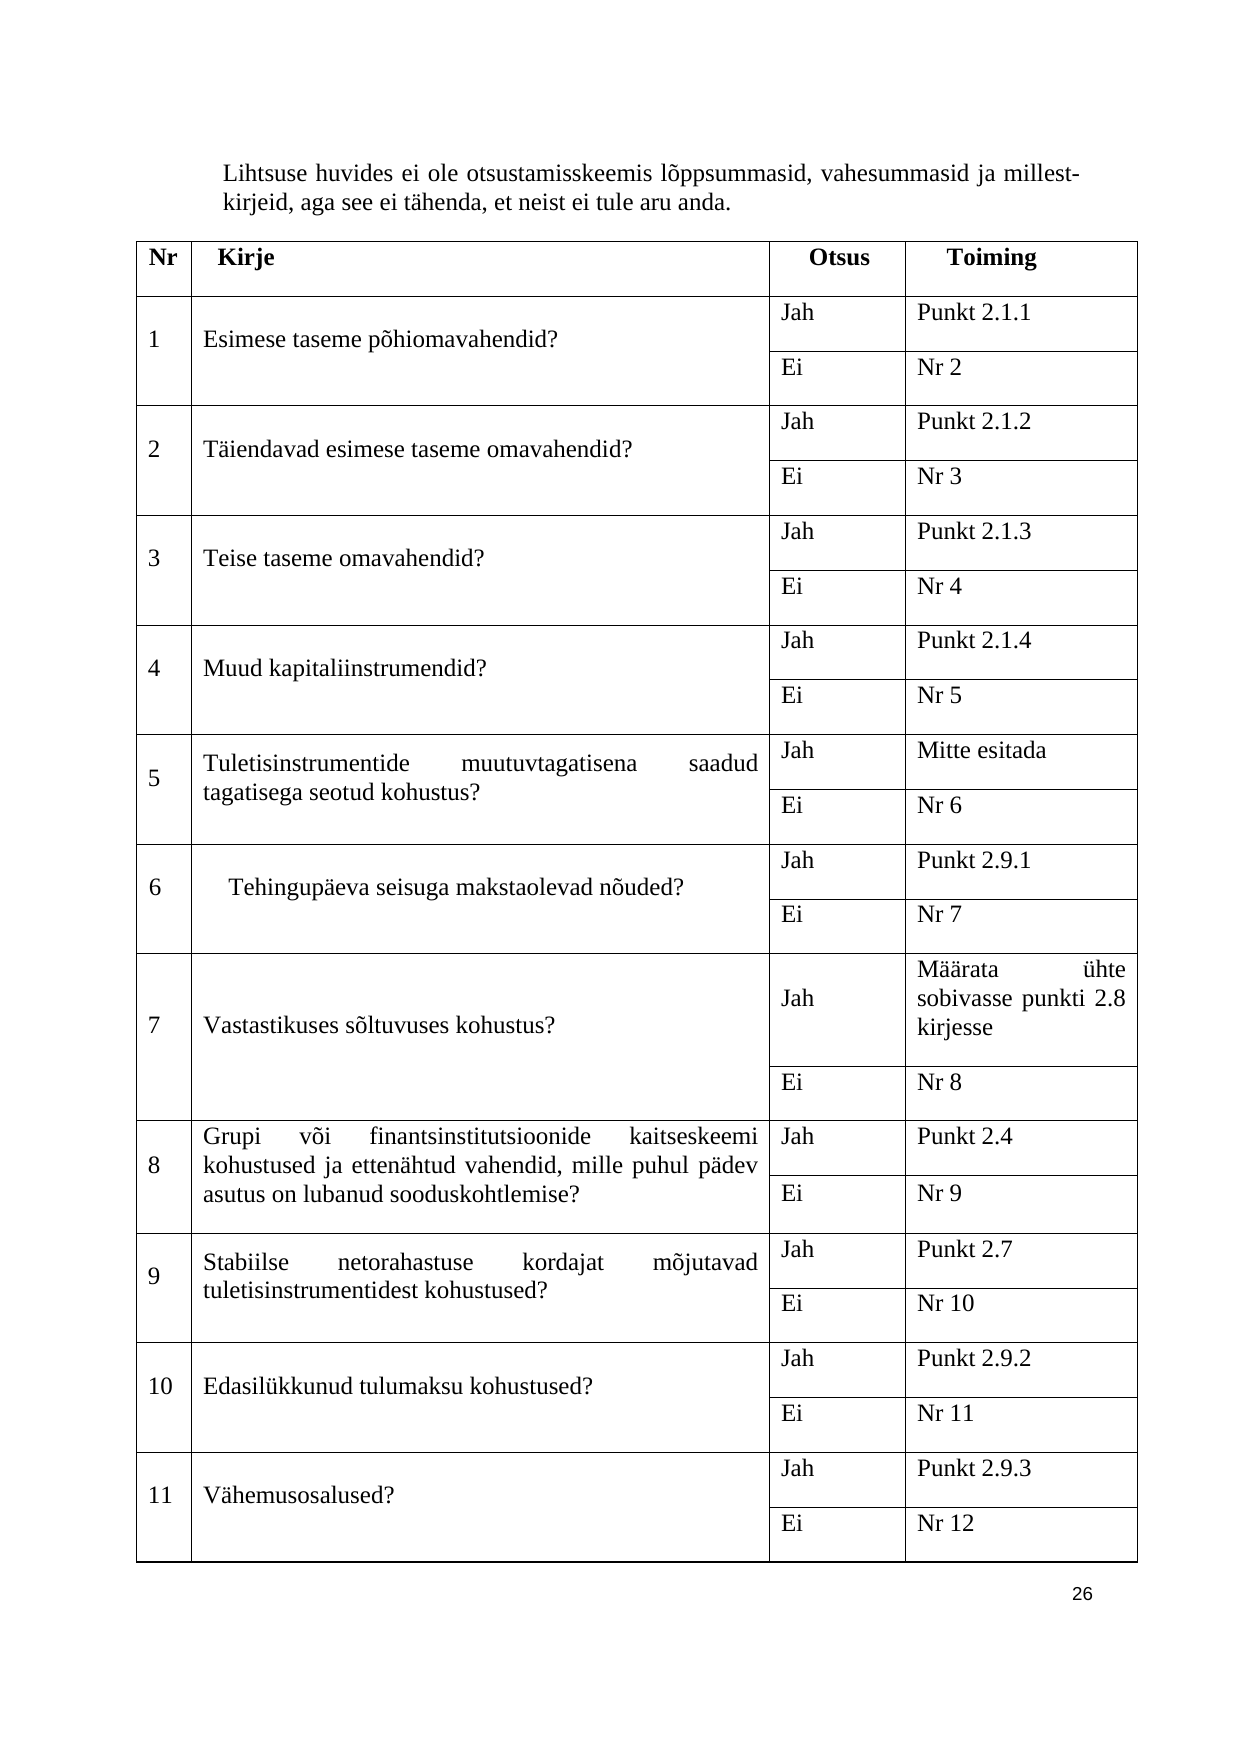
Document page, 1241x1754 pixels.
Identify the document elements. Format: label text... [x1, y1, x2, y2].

table_cell Nr 3 [906, 461, 1137, 515]
table_cell Ei [770, 1176, 905, 1233]
table_cell Nr 5 [906, 680, 1137, 734]
table_cell Nr 7 [906, 900, 1137, 953]
table_cell Ei [770, 1067, 905, 1120]
table_cell 3 [137, 516, 191, 624]
table_cell 10 [137, 1343, 191, 1452]
table_cell Punkt 2.1.2 [906, 406, 1137, 460]
table_cell Punkt 2.1.3 [906, 516, 1137, 570]
table_cell Muud kapitaliinstrumendid? [192, 626, 769, 734]
table_header Toiming [906, 242, 1137, 296]
table_cell Jah [770, 845, 905, 898]
table_cell 1 [137, 297, 191, 405]
table_cell 7 [137, 954, 191, 1120]
table_cell 6 [137, 845, 191, 953]
table_cell Jah [770, 1453, 905, 1507]
table_cell Nr 2 [906, 352, 1137, 405]
table_cell Ei [770, 900, 905, 953]
table_cell Teise taseme omavahendid? [192, 516, 769, 624]
table_cell 8 [137, 1121, 191, 1233]
table_cell Ei [770, 461, 905, 515]
table_cell Mitte esitada [906, 735, 1137, 789]
table_cell Jah [770, 735, 905, 789]
table_cell Nr 12 [906, 1508, 1137, 1561]
table_cell Punkt 2.9.2 [906, 1343, 1137, 1397]
table_cell Jah [770, 516, 905, 570]
table_cell Nr 11 [906, 1398, 1137, 1452]
table_header Otsus [770, 242, 905, 296]
table_cell Jah [770, 954, 905, 1066]
table_header Nr [137, 242, 191, 296]
table_cell Grupi või finantsinstitutsioonide kaitseskeemi kohustused ja ettenähtud vahendid, mille puhul pädev asutus on lubanud sooduskohtlemise? [192, 1121, 769, 1233]
table_cell Jah [770, 1343, 905, 1397]
table_cell 9 [137, 1234, 191, 1342]
table_cell Punkt 2.4 [906, 1121, 1137, 1175]
table_cell Ei [770, 1289, 905, 1342]
table_cell Ei [770, 571, 905, 624]
table_cell Tehingupäeva seisuga makstaolevad nõuded? [192, 845, 769, 953]
table_header Kirje [192, 242, 769, 296]
table_cell Nr 9 [906, 1176, 1137, 1233]
table_cell Ei [770, 1398, 905, 1452]
table_cell Jah [770, 626, 905, 679]
table_cell Punkt 2.9.3 [906, 1453, 1137, 1507]
table_cell Stabiilse netorahastuse kordajat mõjutavad tuletisinstrumentidest kohustused? [192, 1234, 769, 1342]
table_cell Punkt 2.9.1 [906, 845, 1137, 898]
table_cell Nr 8 [906, 1067, 1137, 1120]
table_cell Jah [770, 1234, 905, 1287]
table_cell Punkt 2.7 [906, 1234, 1137, 1287]
table_cell Ei [770, 680, 905, 734]
table_cell Määrata ühte sobivasse punkti 2.8 kirjesse [906, 954, 1137, 1066]
table_cell Vähemusosalused? [192, 1453, 769, 1561]
table_cell 11 [137, 1453, 191, 1561]
table_cell 5 [137, 735, 191, 844]
table_cell 2 [137, 406, 191, 515]
table_cell Punkt 2.1.4 [906, 626, 1137, 679]
table_cell Tuletisinstrumentide muutuvtagatisena saadud tagatisega seotud kohustus? [192, 735, 769, 844]
table_cell Nr 10 [906, 1289, 1137, 1342]
table_cell Nr 4 [906, 571, 1137, 624]
table_cell Täiendavad esimese taseme omavahendid? [192, 406, 769, 515]
table_cell 4 [137, 626, 191, 734]
table_cell Jah [770, 406, 905, 460]
table_cell Ei [770, 1508, 905, 1561]
table_cell Ei [770, 790, 905, 844]
table_cell Nr 6 [906, 790, 1137, 844]
table_cell Jah [770, 1121, 905, 1175]
table_cell Ei [770, 352, 905, 405]
table_cell Esimese taseme põhiomavahendid? [192, 297, 769, 405]
table_cell Vastastikuses sõltuvuses kohustus? [192, 954, 769, 1120]
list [185, 158, 1081, 216]
table_cell Edasilükkunud tulumaksu kohustused? [192, 1343, 769, 1452]
table_cell Punkt 2.1.1 [906, 297, 1137, 351]
table_cell Jah [770, 297, 905, 351]
